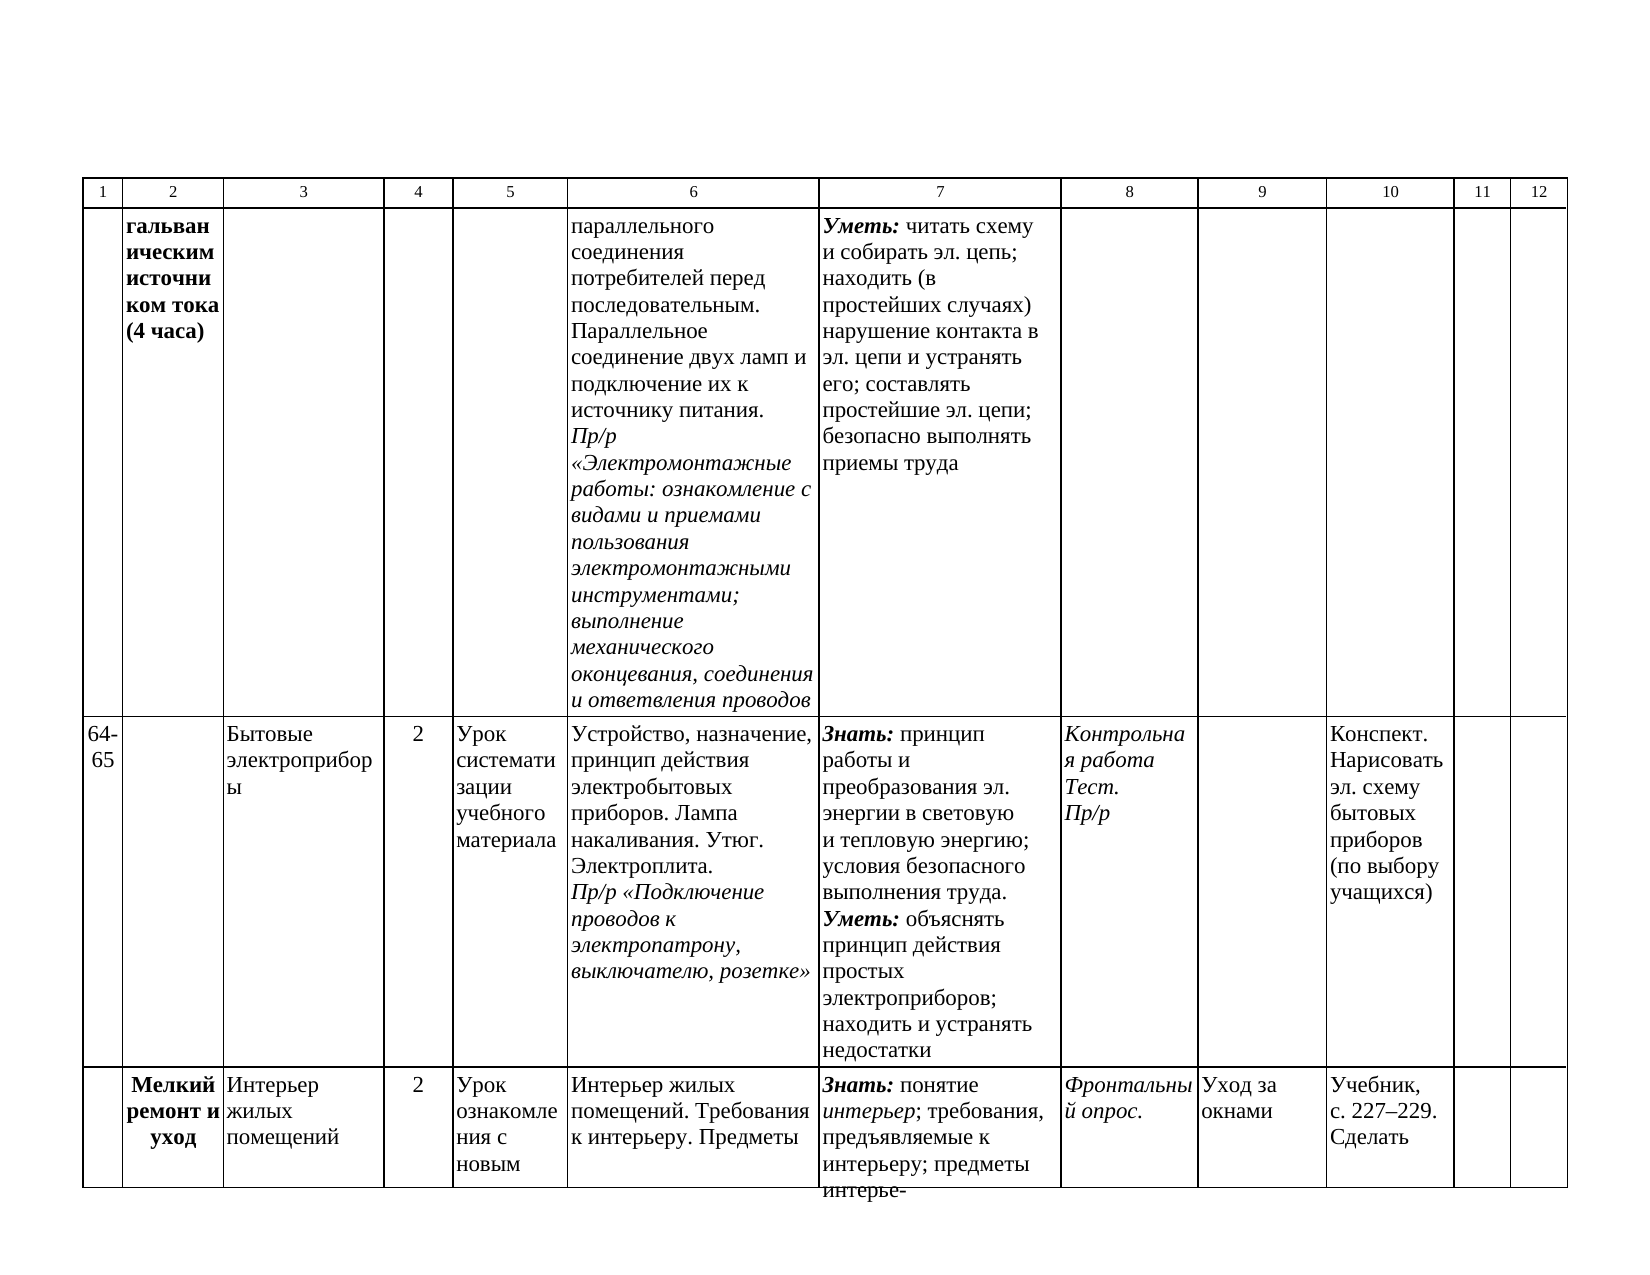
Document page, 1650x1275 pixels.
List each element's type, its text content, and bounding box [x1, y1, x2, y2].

table_cell Конспект. Нарисовать эл. схему бытовых приборов (по выбору учащихся) [1327, 717, 1453, 1066]
table_cell Знать: принцип работы и преобразования эл. энергии в световую и тепловую энергию; условия безопасного выполнения труда. Уметь: объяснять принцип действия простых электроприборов; находить и устранять недостатки [820, 717, 1060, 1066]
table_cell Мелкий ремонт и уход [123, 1068, 223, 1186]
table_cell [1455, 717, 1510, 1066]
table_header 3 [224, 179, 383, 207]
table_cell Учебник, с. 227–229. Сделать [1327, 1068, 1453, 1186]
table_header 1 [84, 179, 122, 207]
table_cell [1455, 1068, 1510, 1186]
table_cell [224, 209, 383, 716]
table_cell [1511, 1066, 1567, 1186]
table_header 9 [1199, 179, 1326, 207]
table_cell Уход за окнами [1199, 1068, 1326, 1186]
table_cell [1199, 209, 1326, 716]
table_cell [123, 717, 223, 1066]
table_cell 2 [385, 717, 452, 1066]
table_cell параллельного соединения потребителей перед последовательным. Параллельное соединение двух ламп и подключение их к источнику питания. Пр/р «Электромонтажные работы: ознакомление с видами и приемами пользования электромонтажными инструментами; выполнение механического оконцевания, соединения и ответвления проводов [568, 209, 818, 716]
table_cell [1327, 209, 1453, 716]
table_cell [1511, 716, 1567, 1066]
table_header 5 [454, 179, 567, 207]
table_header 11 [1455, 179, 1510, 207]
table_cell [385, 209, 452, 716]
table_header 7 [820, 179, 1060, 207]
table_header 6 [568, 179, 818, 207]
table_cell Устройство, назначение, принцип действия электробытовых приборов. Лампа накаливания. Утюг. Электроплита. Пр/р «Подключение проводов к электропатрону, выключателю, розетке» [568, 717, 818, 1066]
table_cell гальваническим источником тока (4 часа) [123, 209, 223, 716]
table_cell 64-65 [84, 717, 122, 1066]
table_cell 2 [385, 1068, 452, 1186]
table_cell Знать: понятие интерьер; требования, предъявляемые к интерьеру; предметы интерье- [820, 1068, 1060, 1186]
table_cell Интерьер жилых помещений [224, 1068, 383, 1186]
table_cell [1199, 717, 1326, 1066]
table_cell [454, 209, 567, 716]
table_header 10 [1327, 179, 1453, 207]
table_header 4 [385, 179, 452, 207]
table_cell Бытовые электроприборы [224, 717, 383, 1066]
table_cell [1455, 209, 1510, 716]
table_header 12 [1511, 179, 1567, 207]
table_cell [1062, 209, 1197, 716]
table_cell Интерьер жилых помещений. Требования к интерьеру. Предметы [568, 1068, 818, 1186]
table_cell Контрольная работа Тест. Пр/р [1062, 717, 1197, 1066]
table_cell [84, 1068, 122, 1186]
table_header 2 [123, 179, 223, 207]
table_cell Уметь: читать схему и собирать эл. цепь; находить (в простейших случаях) нарушение контакта в эл. цепи и устранять его; составлять простейшие эл. цепи; безопасно выполнять приемы труда [820, 209, 1060, 716]
table_cell [1511, 207, 1567, 716]
table_header 8 [1062, 179, 1197, 207]
table_cell Урок систематизации учебного материала [454, 717, 567, 1066]
table_cell [84, 209, 122, 716]
table_cell Урок ознакомления с новым [454, 1068, 567, 1186]
table_cell Фронтальный опрос. [1062, 1068, 1197, 1186]
